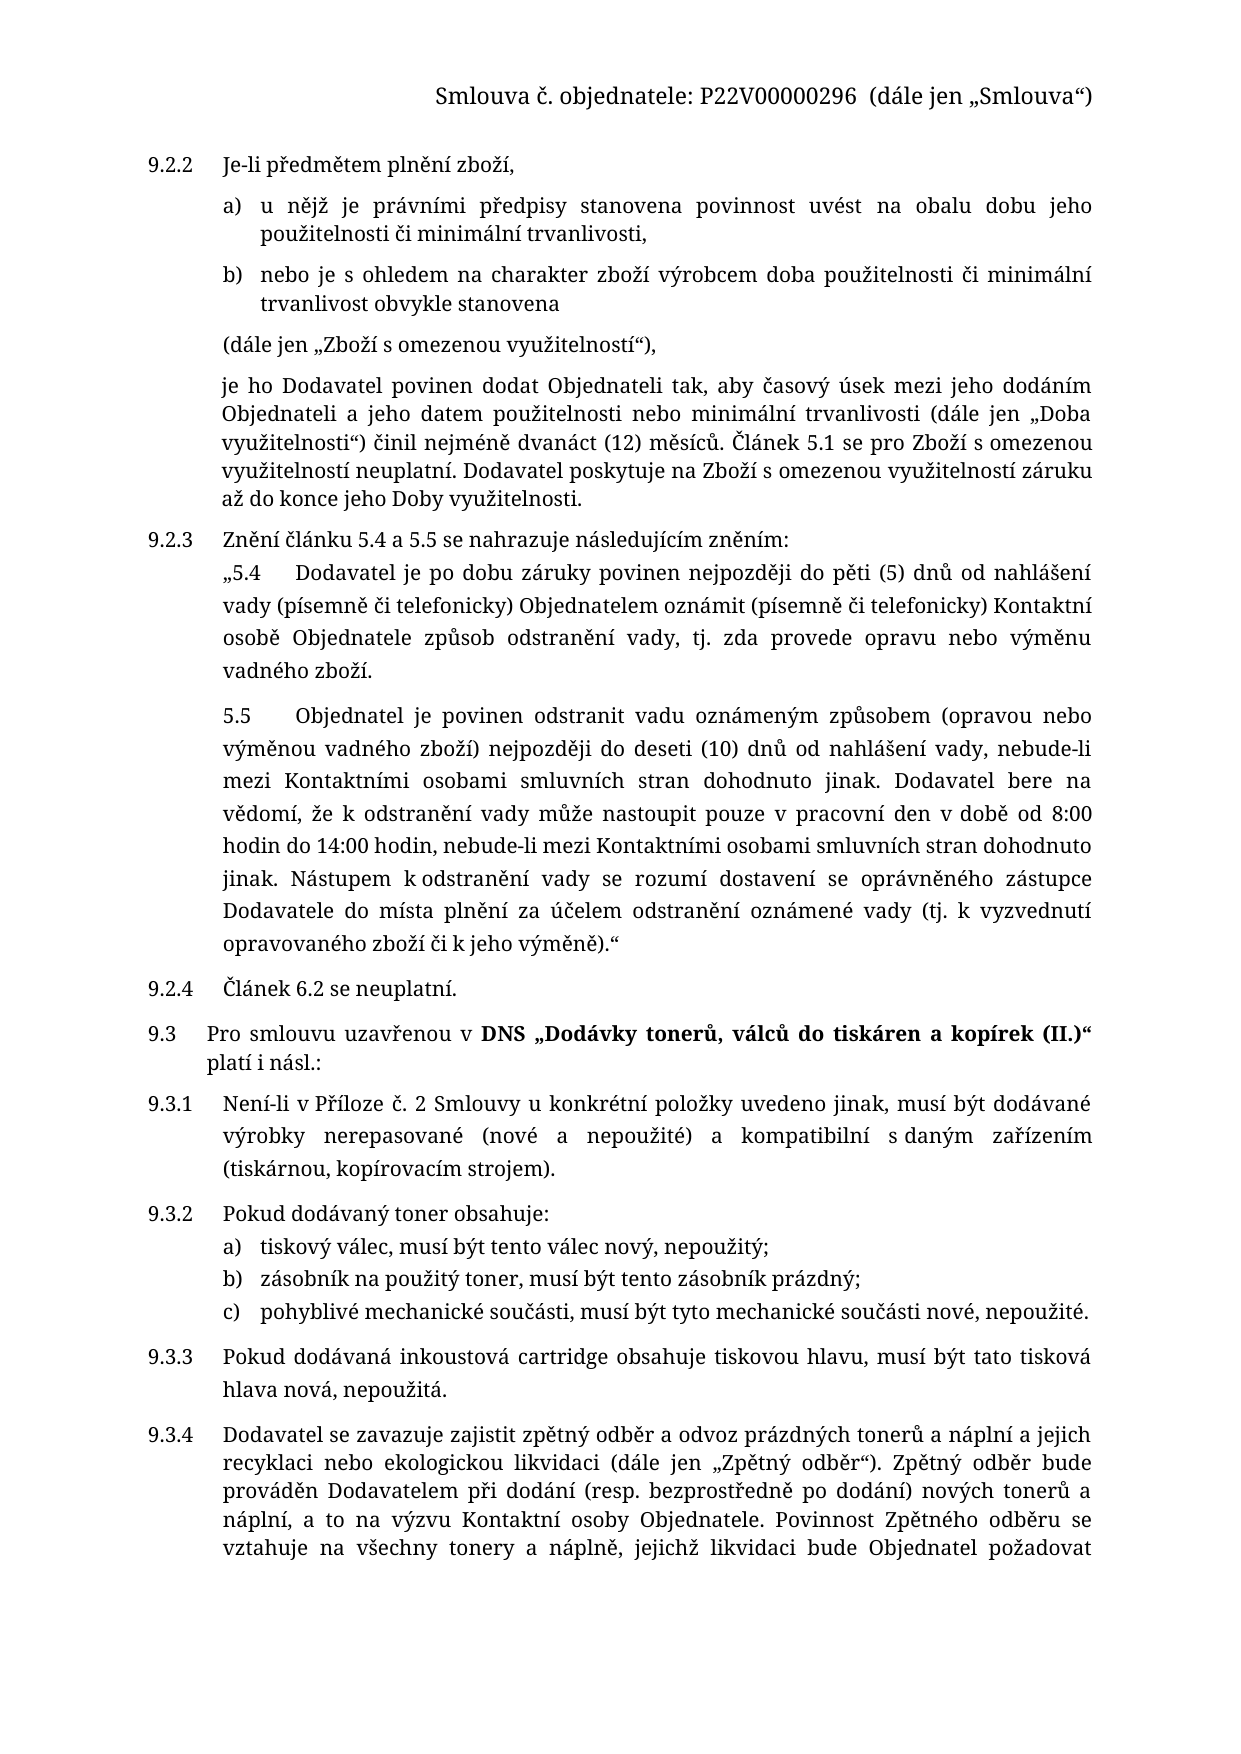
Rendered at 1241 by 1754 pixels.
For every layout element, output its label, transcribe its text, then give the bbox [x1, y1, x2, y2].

list tiskový válec, musí být tento válec nový, nepoužitý; [223, 1232, 1093, 1260]
list pohyblivé mechanické součásti, musí být tyto mechanické součásti nové, nepoužité. [223, 1297, 1093, 1325]
list Článek 6.2 se neuplatní. [148, 974, 1093, 1003]
text je ho Dodavatel povinen dodat Objednateli tak, aby časový úsek mezi jeho dodáním Objednateli a jeho datem použitelnosti nebo minimální trvanlivosti (dále jen „Doba využitelnosti“) činil nejméně dvanáct (12) měsíců. Článek 5.1 se pro Zboží s omezenou využitelností neuplatní. Dodavatel poskytuje na Zboží s omezenou využitelností záruku až do konce jeho Doby využitelnosti. [221, 371, 1093, 513]
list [148, 1420, 1093, 1562]
list Není-li v Příloze č. 2 Smlouvy u konkrétní položky uvedeno jinak, musí být dodávané výrobky nerepasované (nové a nepoužité) a kompatibilní s daným zařízením (tiskárnou, kopírovacím strojem). [148, 1089, 1093, 1182]
list u nějž je právními předpisy stanovena povinnost uvést na obalu dobu jeho použitelnosti či minimální trvanlivosti, [223, 191, 1093, 248]
list nebo je s ohledem na charakter zboží výrobcem doba použitelnosti či minimální trvanlivost obvykle stanovena [223, 261, 1093, 317]
list Je-li předmětem plnění zboží, [148, 150, 1093, 179]
list Pokud dodávaná inkoustová cartridge obsahuje tiskovou hlavu, musí být tato tisková hlava nová, nepoužitá. [148, 1342, 1093, 1403]
list Pokud dodávaný toner obsahuje: [148, 1199, 1093, 1228]
list Znění článku 5.4 a 5.5 se nahrazuje následujícím zněním: [148, 526, 1093, 554]
text (dále jen „Zboží s omezenou využitelností“), [223, 330, 1093, 358]
list Pro smlouvu uzavřenou v DNS „Dodávky tonerů, válců do tiskáren a kopírek (II.)“ platí i násl.: [148, 1019, 1093, 1076]
list 5.5 Objednatel je povinen odstranit vadu oznámeným způsobem (opravou nebo výměnou vadného zboží) nejpozději do deseti (10) dnů od nahlášení vady, nebude-li mezi Kontaktními osobami smluvních stran dohodnuto jinak. Dodavatel bere na vědomí, že k odstranění vady může nastoupit pouze v pracovní den v době od 8:00 hodin do 14:00 hodin, nebude-li mezi Kontaktními osobami smluvních stran dohodnuto jinak. Nástupem k odstranění vady se rozumí dostavení se oprávněného zástupce Dodavatele do místa plnění za účelem odstranění oznámené vady (tj. k vyzvednutí opravovaného zboží či k jeho výměně).“ [223, 701, 1093, 958]
list zásobník na použitý toner, musí být tento zásobník prázdný; [223, 1264, 1093, 1293]
list „5.4 Dodavatel je po dobu záruky povinen nejpozději do pěti (5) dnů od nahlášení vady (písemně či telefonicky) Objednatelem oznámit (písemně či telefonicky) Kontaktní osobě Objednatele způsob odstranění vady, tj. zda provede opravu nebo výměnu vadného zboží. [223, 558, 1093, 684]
